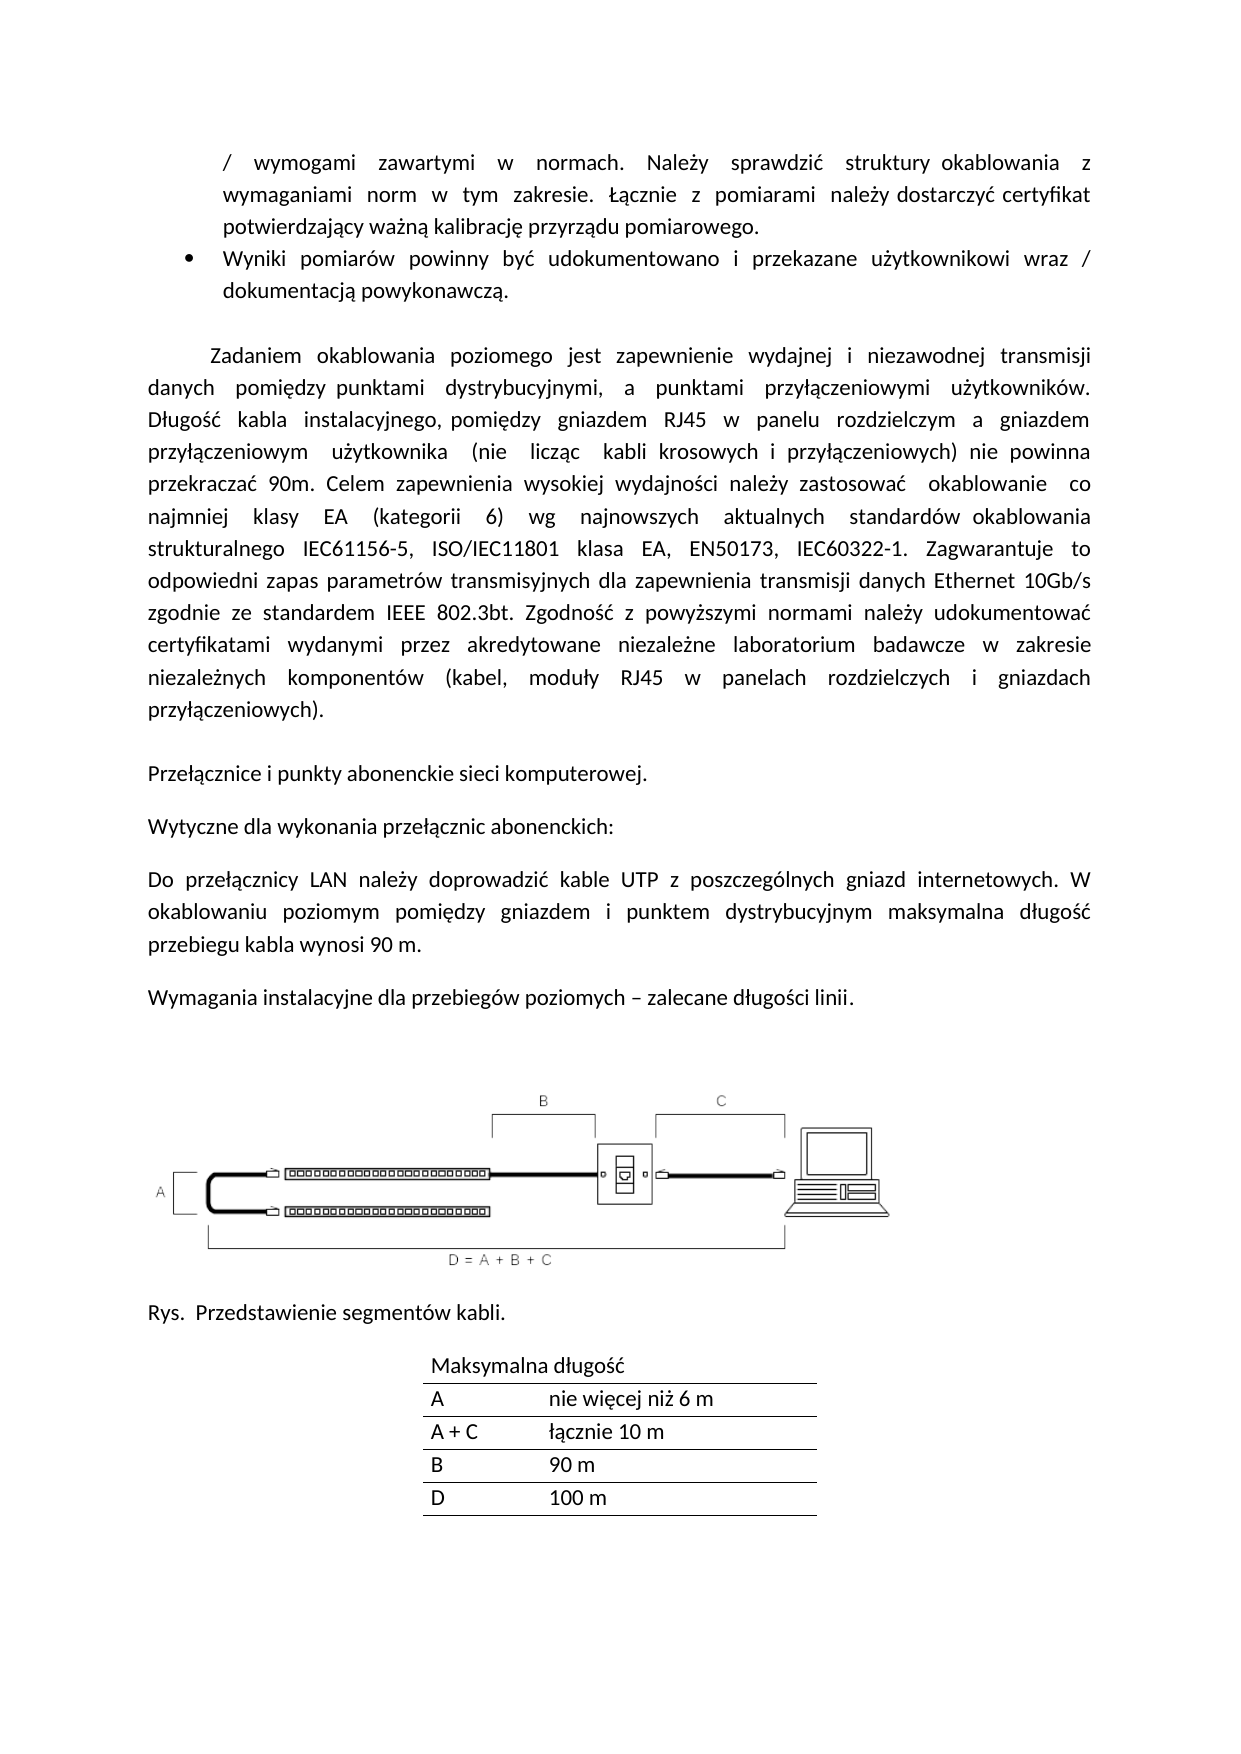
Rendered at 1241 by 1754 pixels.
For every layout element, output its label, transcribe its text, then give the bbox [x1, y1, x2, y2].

text Do przełącznicy LAN należy doprowadzić kable UTP z poszczególnych gniazd internetowych. W okablowaniu poziomym pomiędzy gniazdem i punktem dystrybucyjnym maksymalna długość przebiegu kabla wynosi 90 m. [148, 865, 1092, 958]
text Wymagania instalacyjne dla przebiegów poziomych – zalecane długości linii. [148, 983, 1092, 1011]
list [185, 148, 1092, 240]
table_cell A + C [423, 1417, 541, 1449]
table_cell 90 m [541, 1450, 817, 1482]
table_cell D [423, 1483, 541, 1515]
table_cell nie więcej niż 6 m [541, 1384, 817, 1416]
list Wyniki pomiarów powinny być udokumentowano i przekazane użytkownikowi wraz / dokumentacją powykonawczą. [185, 244, 1092, 304]
text Zadaniem okablowania poziomego jest zapewnienie wydajnej i niezawodnej transmisji danych pomiędzy punktami dystrybucyjnymi, a punktami przyłączeniowymi użytkowników. Długość kabla instalacyjnego, pomiędzy gniazdem RJ45 w panelu rozdzielczym a gniazdem przyłączeniowym użytkownika (nie licząc kabli krosowych i przyłączeniowych) nie powinna przekraczać 90m. Celem zapewnienia wysokiej wydajności należy zastosować okablowanie co najmniej klasy EA (kategorii 6) wg najnowszych aktualnych standardów okablowania strukturalnego IEC61156-5, ISO/IEC11801 klasa EA, EN50173, IEC60322-1. Zagwarantuje to odpowiedni zapas parametrów transmisyjnych dla zapewnienia transmisji danych Ethernet 10Gb/s zgodnie ze standardem IEEE 802.3bt. Zgodność z powyższymi normami należy udokumentować certyfikatami wydanymi przez akredytowane niezależne laboratorium badawcze w zakresie niezależnych komponentów (kabel, moduły RJ45 w panelach rozdzielczych i gniazdach przyłączeniowych). [148, 341, 1092, 723]
table_header Maksymalna długość [423, 1351, 817, 1383]
text Rys. Przedstawienie segmentów kabli. [148, 1298, 1092, 1326]
text Przełącznice i punkty abonenckie sieci komputerowej. [148, 759, 1092, 787]
table_cell 100 m [541, 1483, 817, 1515]
table_cell A [423, 1384, 541, 1416]
table_cell łącznie 10 m [541, 1417, 817, 1449]
table_cell B [423, 1450, 541, 1482]
text Wytyczne dla wykonania przełącznic abonenckich: [148, 812, 1092, 840]
